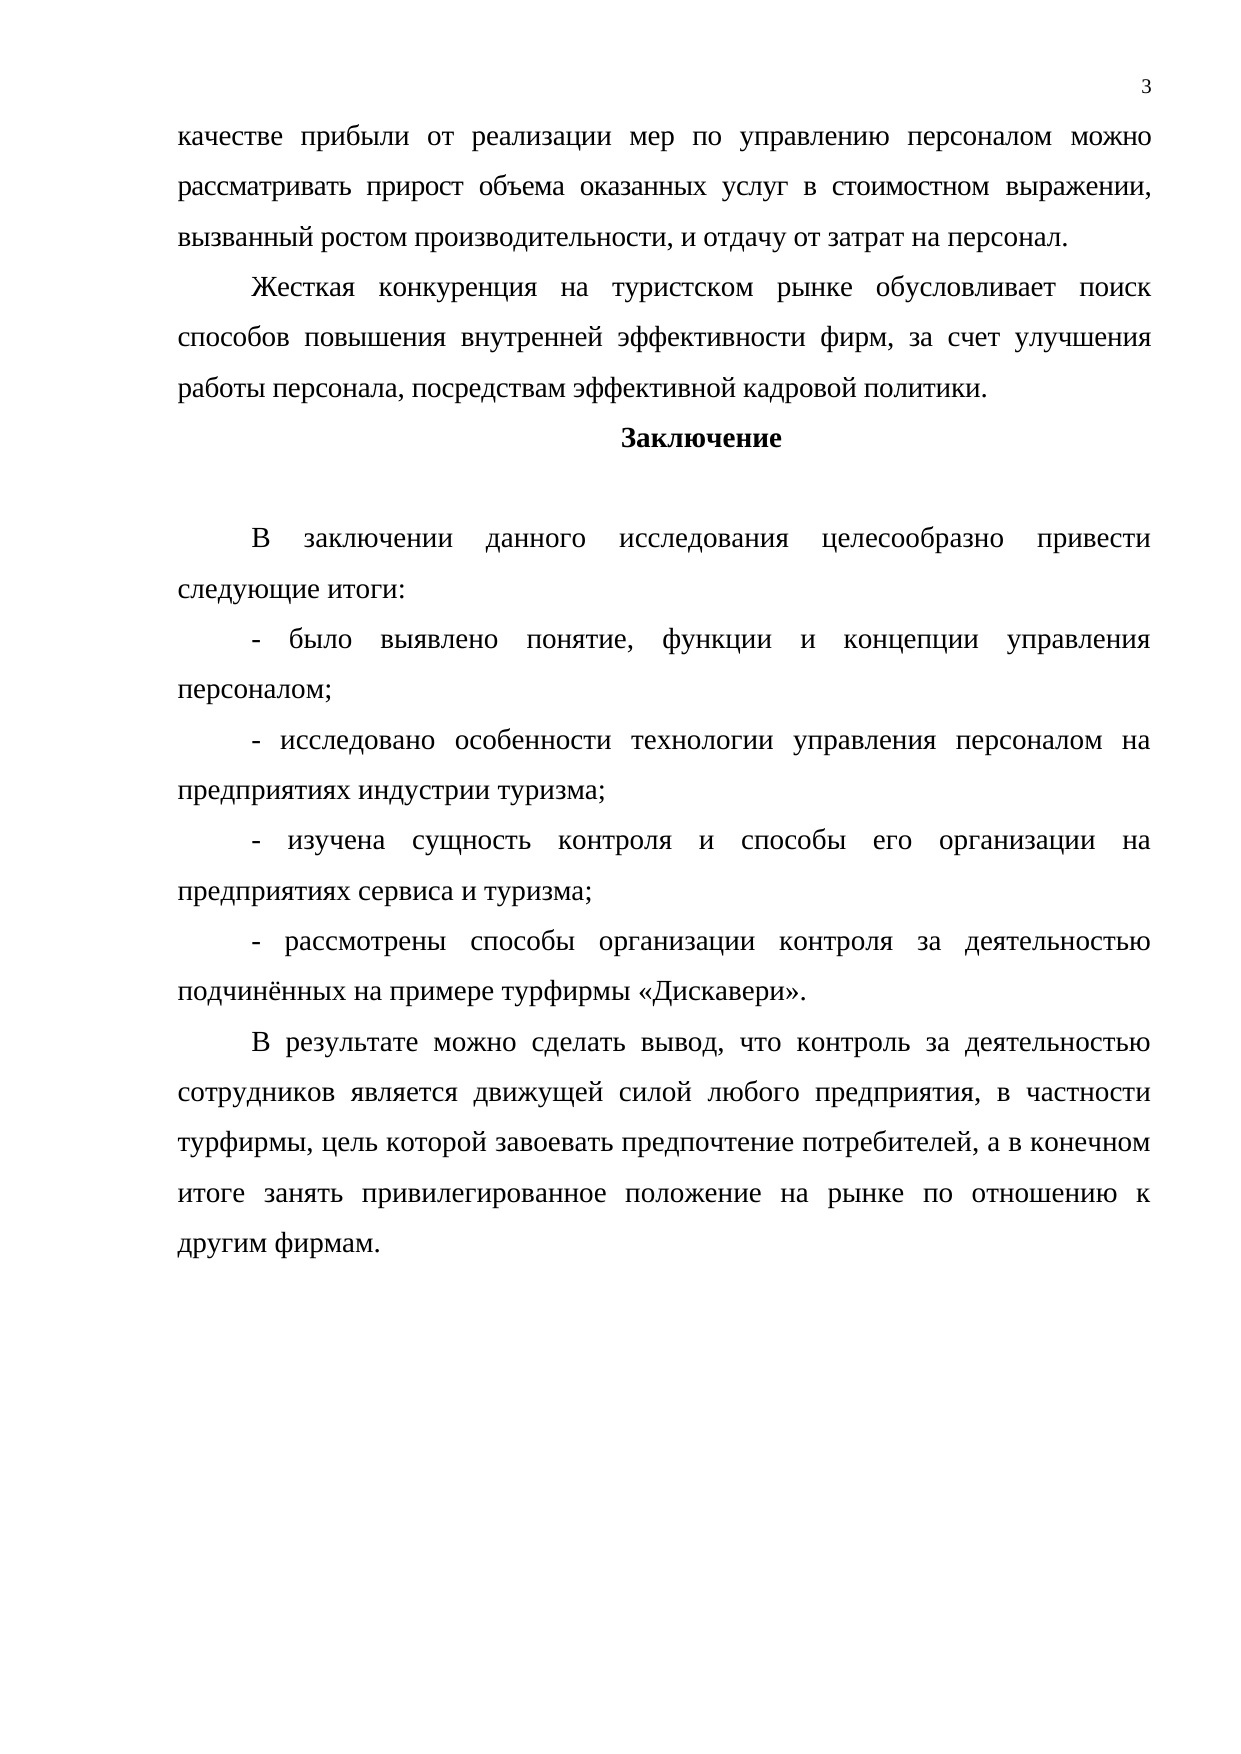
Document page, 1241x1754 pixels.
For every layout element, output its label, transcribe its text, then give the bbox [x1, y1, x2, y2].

text Заключение [177, 420, 1152, 453]
text - изучена сущность контроля и способы его организации на предприятиях сервиса и туризма; [177, 822, 1152, 906]
text В заключении данного исследования целесообразно привести следующие итоги: [177, 521, 1152, 604]
text - исследовано особенности технологии управления персоналом на предприятиях индустрии туризма; [177, 722, 1152, 806]
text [177, 118, 1152, 252]
text - было выявлено понятие, функции и концепции управления персоналом; [177, 621, 1152, 705]
text В результате можно сделать вывод, что контроль за деятельностью сотрудников является движущей силой любого предприятия, в частности турфирмы, цель которой завоевать предпочтение потребителей, а в конечном итоге занять привилегированное положение на рынке по отношению к другим фирмам. [177, 1024, 1152, 1258]
text Жесткая конкуренция на туристском рынке обусловливает поиск способов повышения внутренней эффективности фирм, за счет улучшения работы персонала, посредствам эффективной кадровой политики. [177, 269, 1152, 403]
text - рассмотрены способы организации контроля за деятельностью подчинённых на примере турфирмы «Дискавери». [177, 923, 1152, 1007]
